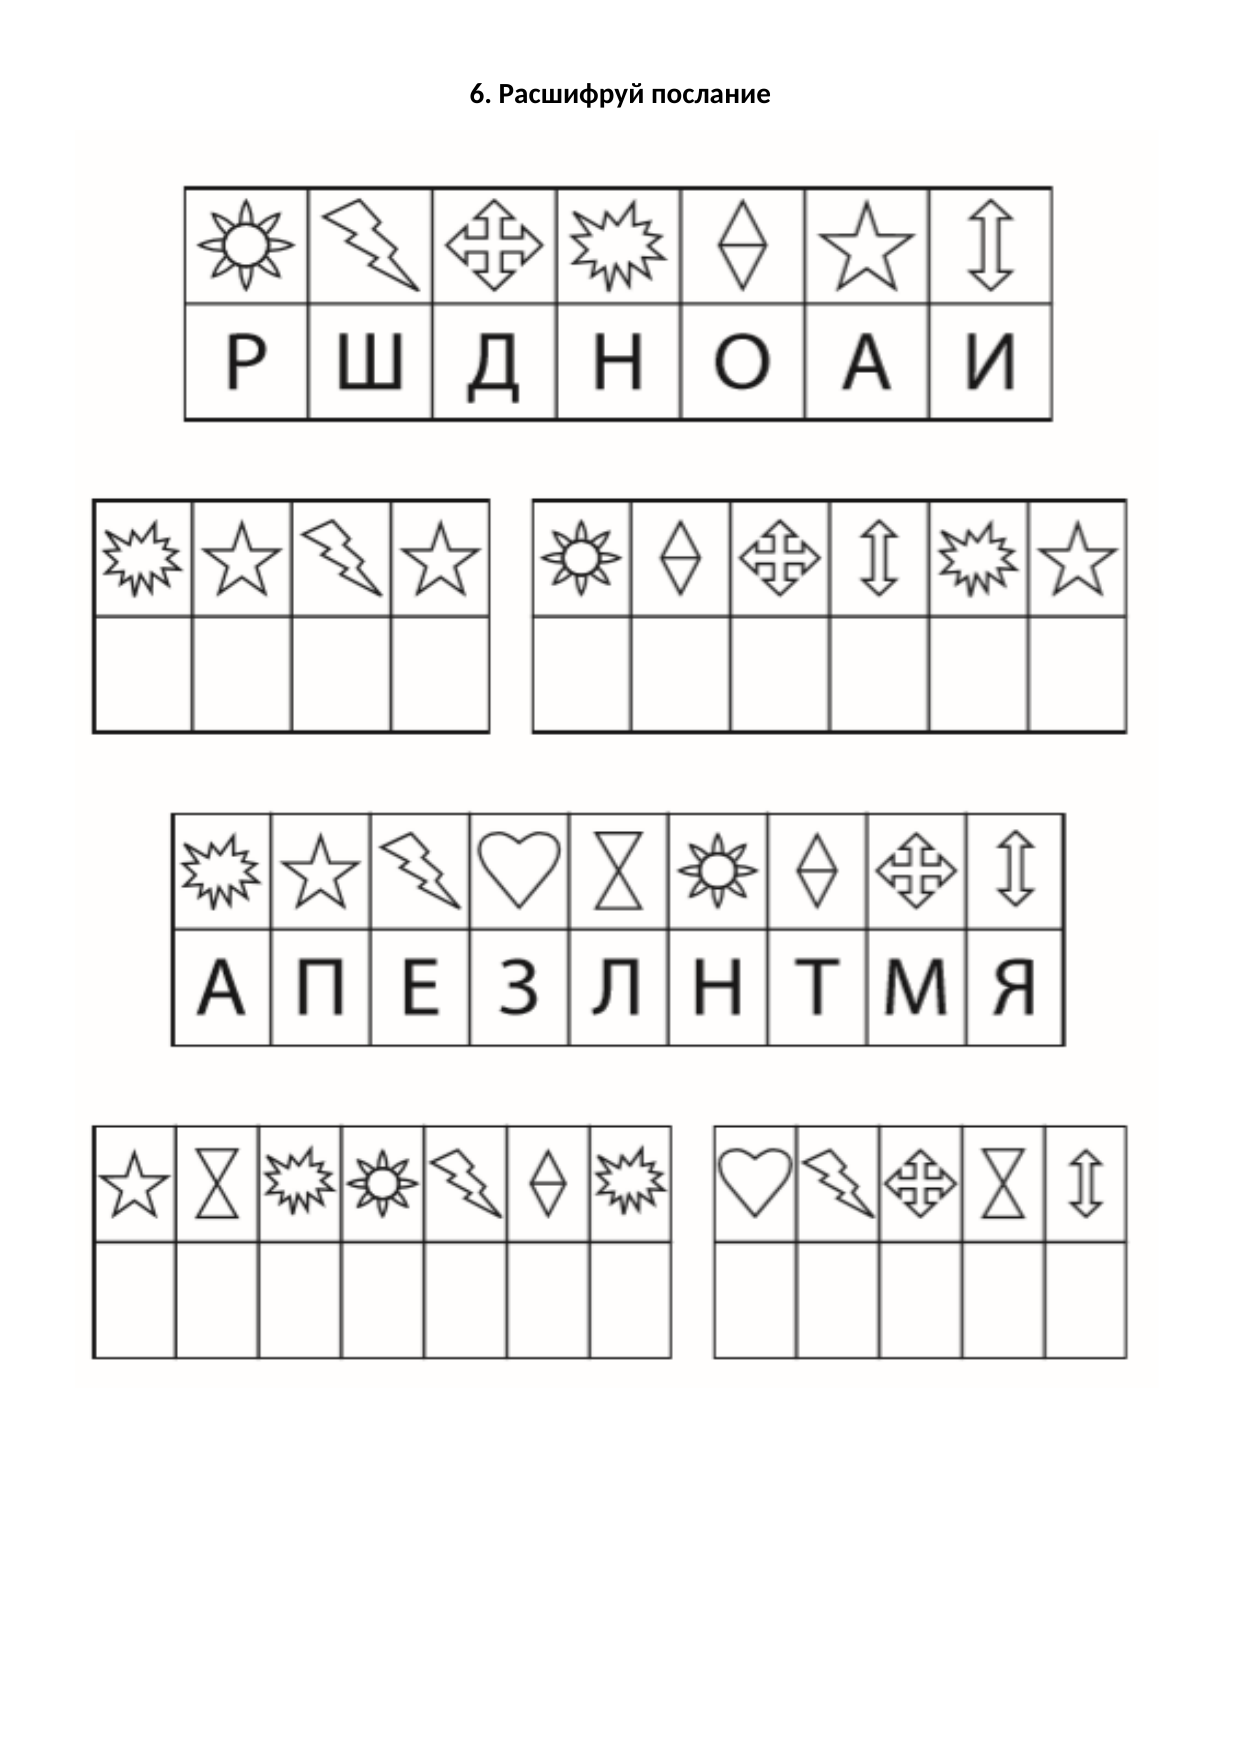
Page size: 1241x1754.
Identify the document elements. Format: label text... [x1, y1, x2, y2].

picture [75, 130, 1159, 1388]
text 6. Расшифруй послание [75, 75, 1165, 111]
